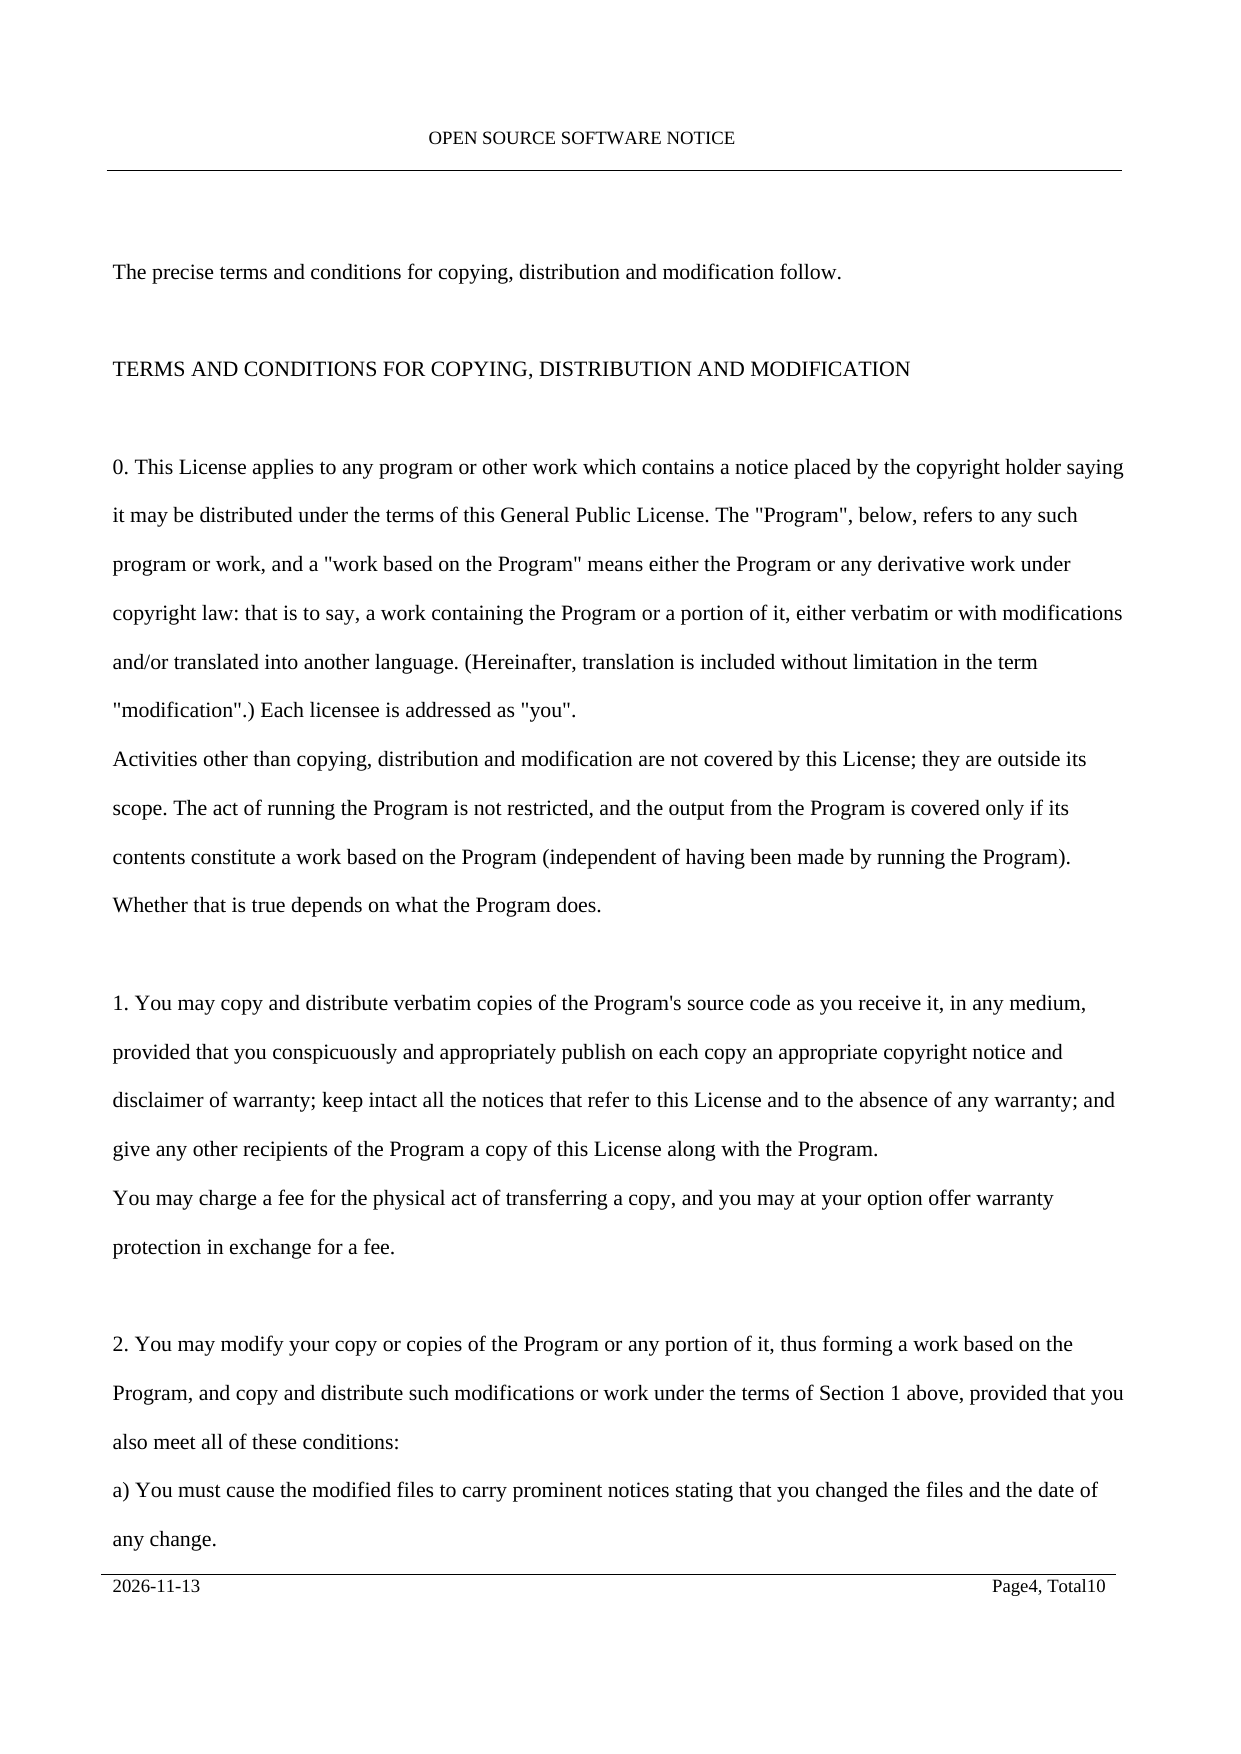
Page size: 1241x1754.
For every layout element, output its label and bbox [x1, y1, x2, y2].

text [112, 206, 1128, 1555]
